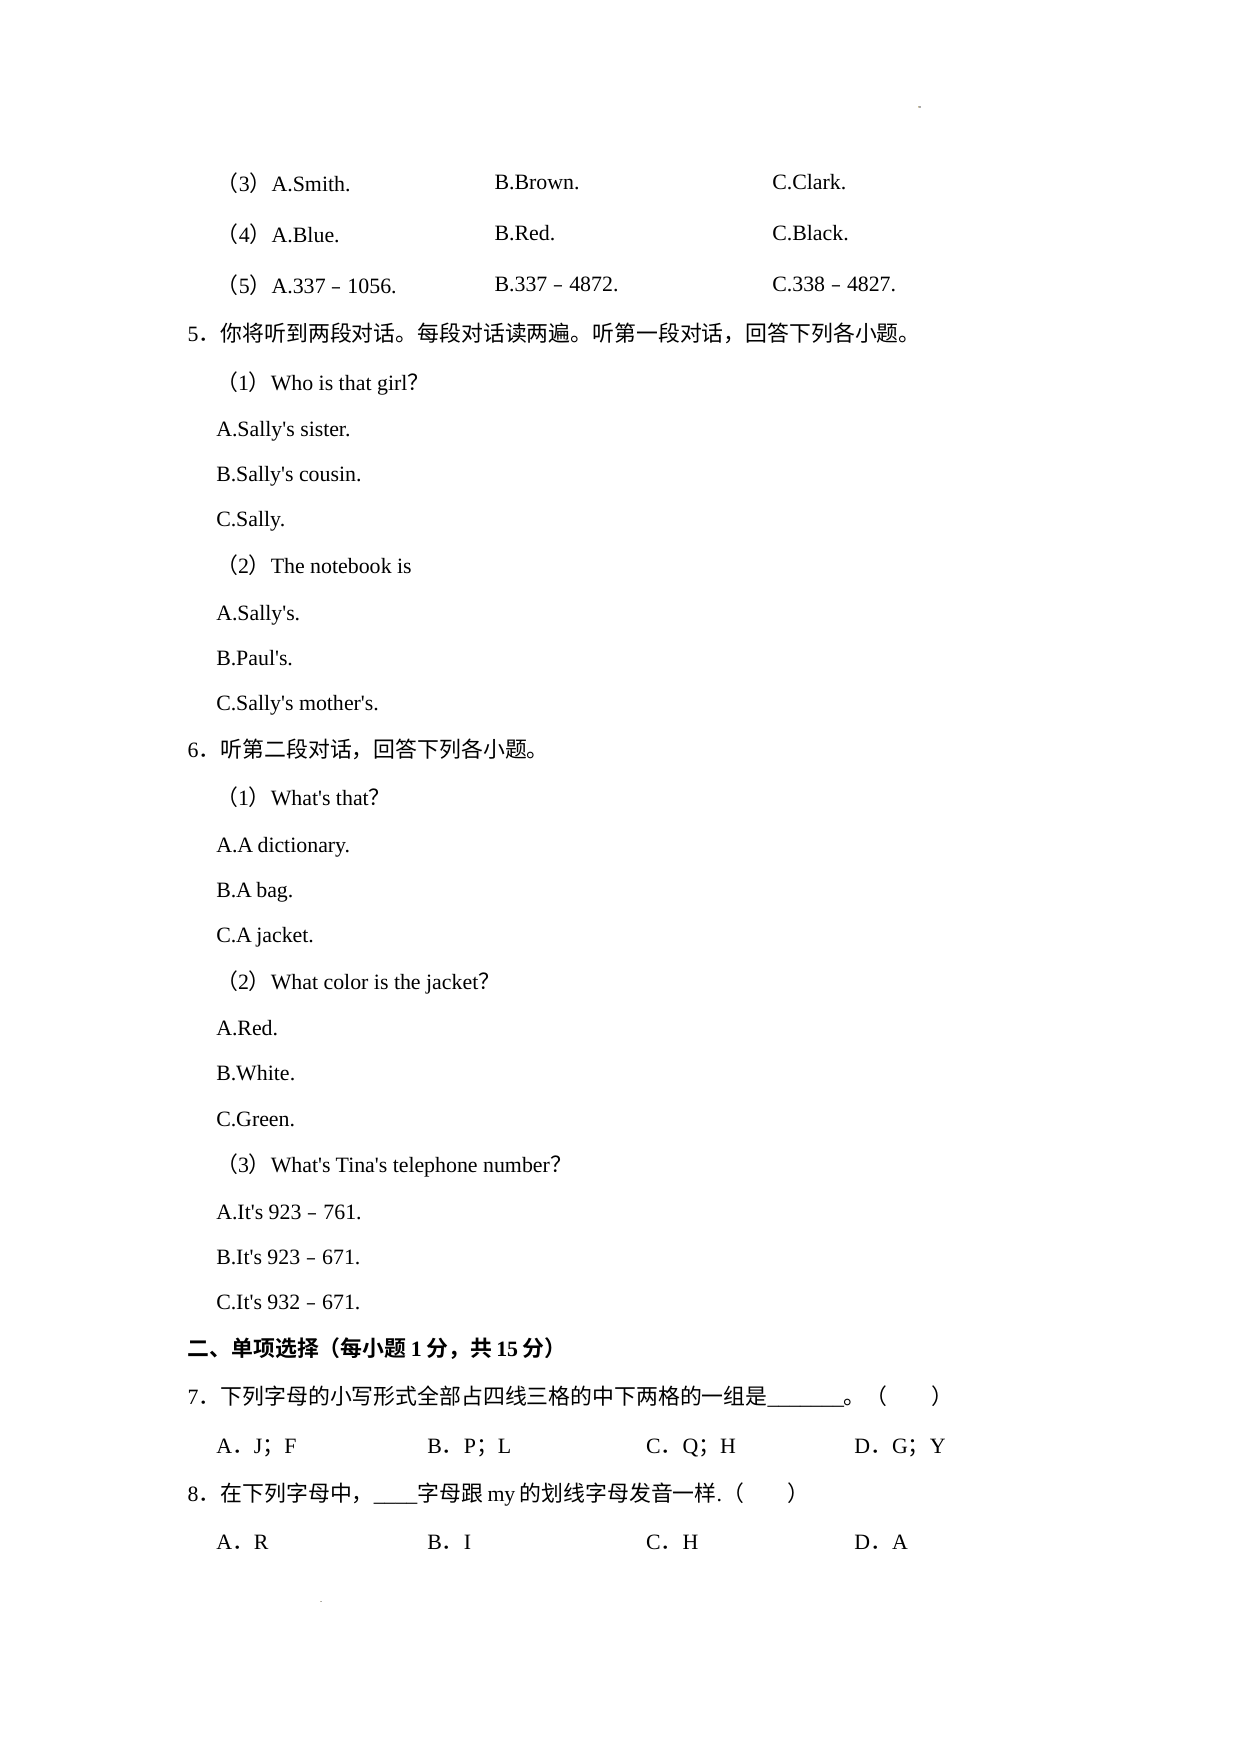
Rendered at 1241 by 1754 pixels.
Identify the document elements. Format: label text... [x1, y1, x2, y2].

text B.A bag. [216, 873, 1053, 906]
table_cell B.337﹣4872. [491, 265, 769, 316]
text A.A dictionary. [216, 828, 1053, 861]
text C.A jacket. [216, 918, 1053, 951]
text A.Sally's sister. [216, 412, 1053, 445]
table_cell （5）A.337﹣1056. [214, 265, 491, 316]
text B.White. [216, 1057, 1053, 1089]
text （1）What's that？ [216, 780, 1053, 812]
text A．J；F B．P；L C．Q；H D．G；Y [187, 1427, 1053, 1460]
text 8．在下列字母中，____字母跟my的划线字母发音一样.（ ） [187, 1476, 1053, 1508]
text （2）The notebook is [216, 548, 1053, 580]
text 二、单项选择（每小题1分，共15分） [187, 1331, 1053, 1363]
text A．R B．I C．H D．A [187, 1524, 1053, 1556]
text 5．你将听到两段对话。每段对话读两遍。听第一段对话，回答下列各小题。 [187, 316, 1053, 348]
text （2）What color is the jacket？ [216, 963, 1053, 996]
text A.Red. [216, 1012, 1053, 1044]
text C.It's 932﹣671. [216, 1286, 1053, 1318]
text （1）Who is that girl？ [216, 364, 1053, 397]
text 6．听第二段对话，回答下列各小题。 [187, 731, 1053, 764]
table_cell B.Brown. [491, 162, 769, 213]
text （3）What's Tina's telephone number？ [216, 1147, 1053, 1179]
text 7．下列字母的小写形式全部占四线三格的中下两格的一组是_______。（ ） [187, 1379, 1053, 1411]
text B.Sally's cousin. [216, 457, 1053, 490]
text C.Green. [216, 1102, 1053, 1134]
table_cell （4）A.Blue. [214, 213, 491, 264]
text A.It's 923﹣761. [216, 1195, 1053, 1228]
table_cell （3）A.Smith. [214, 162, 491, 213]
text C.Sally's mother's. [216, 686, 1053, 719]
table_cell C.Black. [769, 213, 1047, 264]
text C.Sally. [216, 503, 1053, 535]
text A.Sally's. [216, 596, 1053, 628]
text B.Paul's. [216, 641, 1053, 674]
table_cell B.Red. [491, 213, 769, 264]
table_cell C.Clark. [769, 162, 1047, 213]
text B.It's 923﹣671. [216, 1240, 1053, 1273]
table_cell C.338﹣4827. [769, 265, 1047, 316]
